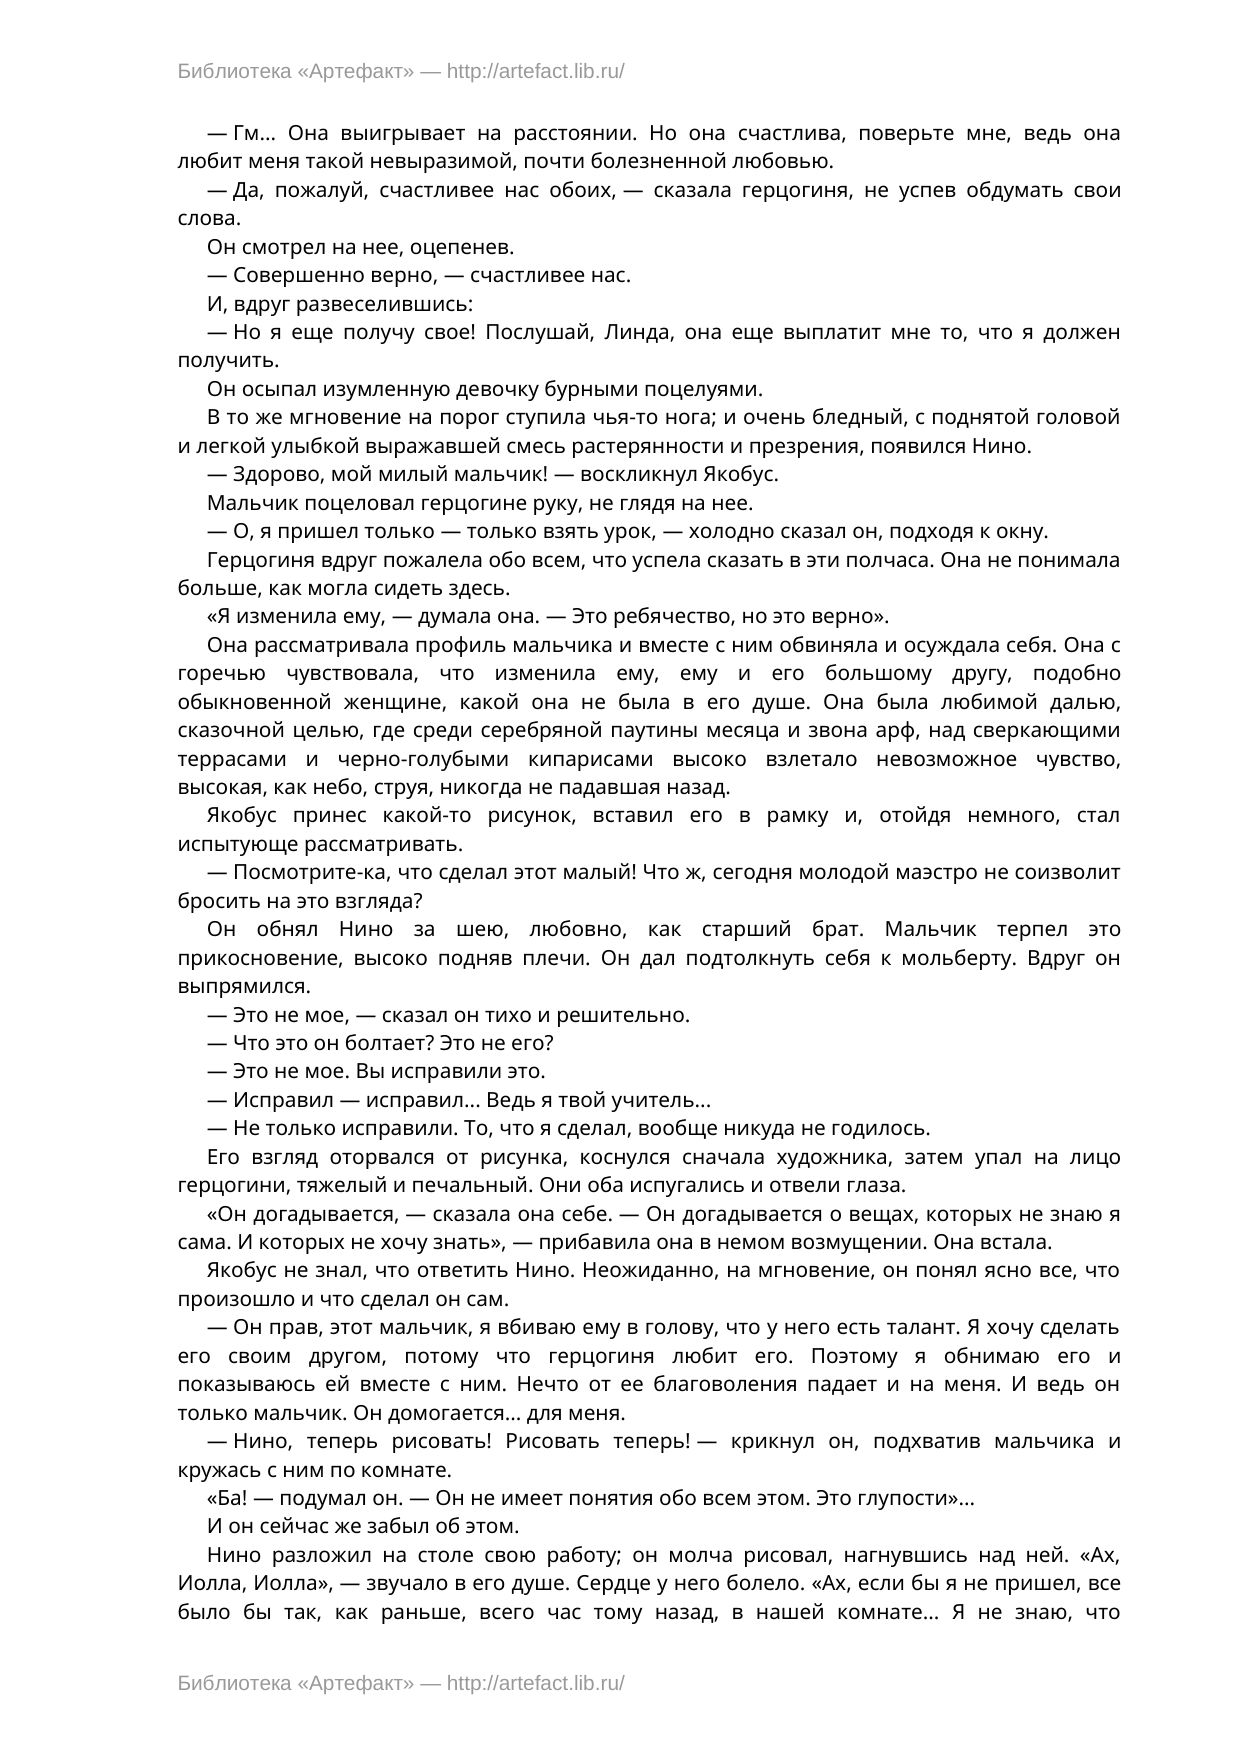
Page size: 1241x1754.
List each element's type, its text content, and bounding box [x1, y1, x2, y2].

text Он осыпал изумленную девочку бурными поцелуями. [177, 374, 1122, 402]
text — Исправил — исправил... Ведь я твой учитель... [177, 1085, 1122, 1113]
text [177, 1540, 1122, 1625]
text — Здорово, мой милый мальчик! — воскликнул Якобус. [177, 459, 1122, 488]
text — Это не мое. Вы исправили это. [177, 1057, 1122, 1085]
text — О, я пришел только — только взять урок, — холодно сказал он, подходя к окну. [177, 516, 1122, 545]
text «Я изменила ему, — думала она. — Это ребячество, но это верно». [177, 602, 1122, 630]
text «Он догадывается, — сказала она себе. — Он догадывается о вещах, которых не знаю я сама. И которых не хочу знать», — прибавила она в немом возмущении. Она встала. [177, 1199, 1122, 1256]
text — Совершенно верно, — счастливее нас. [177, 260, 1122, 289]
text И он сейчас же забыл об этом. [177, 1512, 1122, 1540]
text — Но я еще получу свое! Послушай, Линда, она еще выплатит мне то, что я должен получить. [177, 317, 1122, 374]
text И, вдруг развеселившись: [177, 289, 1122, 317]
text Он обнял Нино за шею, любовно, как старший брат. Мальчик терпел это прикосновение, высоко подняв плечи. Он дал подтолкнуть себя к мольберту. Вдруг он выпрямился. [177, 914, 1122, 1000]
text Он смотрел на нее, оцепенев. [177, 232, 1122, 260]
text — Посмотрите-ка, что сделал этот малый! Что ж, сегодня молодой маэстро не соизволит бросить на это взгляда? [177, 857, 1122, 914]
text — Что это он болтает? Это не его? [177, 1028, 1122, 1057]
text В то же мгновение на порог ступила чья-то нога; и очень бледный, с поднятой головой и легкой улыбкой выражавшей смесь растерянности и презрения, появился Нино. [177, 402, 1122, 459]
text Герцогиня вдруг пожалела обо всем, что успела сказать в эти полчаса. Она не понимала больше, как могла сидеть здесь. [177, 545, 1122, 602]
text — Это не мое, — сказал он тихо и решительно. [177, 1000, 1122, 1028]
text Мальчик поцеловал герцогине руку, не глядя на нее. [177, 488, 1122, 516]
text Якобус принес какой-то рисунок, вставил его в рамку и, отойдя немного, стал испытующе рассматривать. [177, 801, 1122, 857]
text — Нино, теперь рисовать! Рисовать теперь! — крикнул он, подхватив мальчика и кружась с ним по комнате. [177, 1426, 1122, 1483]
text — Да, пожалуй, счастливее нас обоих, — сказала герцогиня, не успев обдумать свои слова. [177, 175, 1122, 232]
text «Ба! — подумал он. — Он не имеет понятия обо всем этом. Это глупости»... [177, 1483, 1122, 1512]
text Его взгляд оторвался от рисунка, коснулся сначала художника, затем упал на лицо герцогини, тяжелый и печальный. Они оба испугались и отвели глаза. [177, 1142, 1122, 1199]
text — Он прав, этот мальчик, я вбиваю ему в голову, что у него есть талант. Я хочу сделать его своим другом, потому что герцогиня любит его. Поэтому я обнимаю его и показываюсь ей вместе с ним. Нечто от ее благоволения падает и на меня. И ведь он только мальчик. Он домогается... для меня. [177, 1312, 1122, 1426]
text Она рассматривала профиль мальчика и вместе с ним обвиняла и осуждала себя. Она с горечью чувствовала, что изменила ему, ему и его большому другу, подобно обыкновенной женщине, какой она не была в его душе. Она была любимой далью, сказочной целью, где среди серебряной паутины месяца и звона арф, над сверкающими террасами и черно-голубыми кипарисами высоко взлетало невозможное чувство, высокая, как небо, струя, никогда не падавшая назад. [177, 630, 1122, 801]
text — Не только исправили. То, что я сделал, вообще никуда не годилось. [177, 1113, 1122, 1142]
text — Гм... Она выигрывает на расстоянии. Но она счастлива, поверьте мне, ведь она любит меня такой невыразимой, почти болезненной любовью. [177, 118, 1122, 175]
text Якобус не знал, что ответить Нино. Неожиданно, на мгновение, он понял ясно все, что произошло и что сделал он сам. [177, 1256, 1122, 1312]
